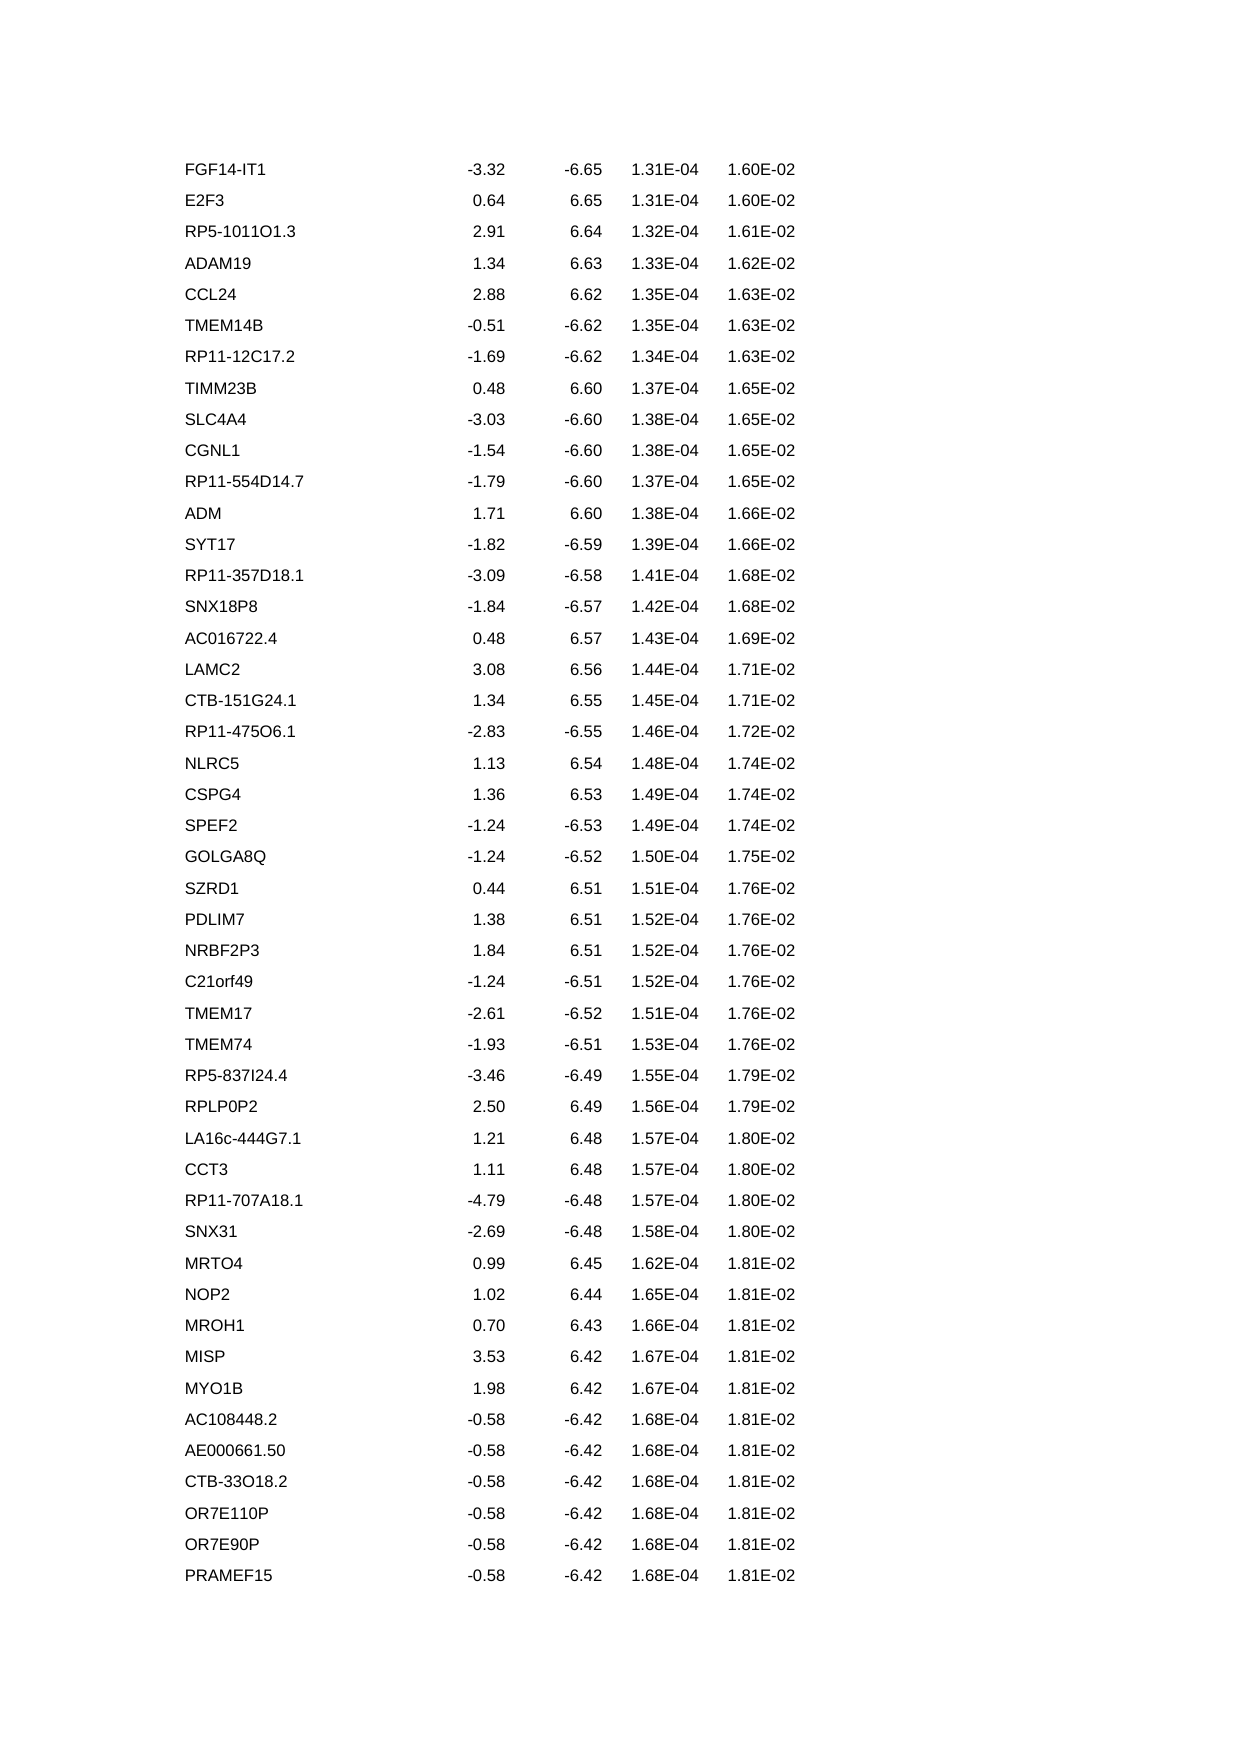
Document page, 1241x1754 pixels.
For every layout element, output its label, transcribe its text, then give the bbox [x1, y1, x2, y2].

table_cell 1.31E-04 [609, 179, 706, 210]
table_cell 1.35E-04 [609, 273, 706, 304]
table_cell 1.31E-04 [609, 148, 706, 179]
table_cell RP5-1011O1.3 [177, 210, 384, 241]
table_cell 0.64 [384, 179, 512, 210]
table_cell LAMC2 [177, 648, 384, 679]
table_cell 3.08 [384, 648, 512, 679]
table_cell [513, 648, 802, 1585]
table_cell -0.51 [384, 304, 512, 335]
table_cell 1.68E-02 [706, 585, 802, 616]
table_cell -1.69 [384, 335, 512, 366]
table_cell -6.57 [513, 585, 609, 616]
table_cell -6.58 [513, 554, 609, 585]
table_cell 1.38E-04 [609, 398, 706, 429]
table_cell E2F3 [177, 179, 384, 210]
table_cell 0.48 [384, 366, 512, 398]
table_cell -1.79 [384, 460, 512, 491]
table_cell CGNL1 [177, 429, 384, 460]
table_cell 1.68E-02 [706, 554, 802, 585]
table_cell 6.63 [513, 241, 609, 273]
table_cell ADM [177, 491, 384, 523]
table_cell 6.57 [513, 616, 609, 648]
table_cell 6.65 [513, 179, 609, 210]
table_cell 0.48 [384, 616, 512, 648]
table_cell TIMM23B [177, 366, 384, 398]
table_cell 2.88 [384, 273, 512, 304]
table_cell RP11-554D14.7 [177, 460, 384, 491]
table_cell 1.71 [384, 491, 512, 523]
table_cell 1.63E-02 [706, 335, 802, 366]
table_cell 1.32E-04 [609, 210, 706, 241]
table_cell 1.35E-04 [609, 304, 706, 335]
table_cell 1.65E-02 [706, 398, 802, 429]
table_cell 6.56 [513, 648, 609, 679]
table_cell 1.69E-02 [706, 616, 802, 648]
table_cell -3.03 [384, 398, 512, 429]
table_cell 1.66E-02 [706, 491, 802, 523]
table_cell RP11-357D18.1 [177, 554, 384, 585]
table_cell 1.63E-02 [706, 273, 802, 304]
table_cell 1.33E-04 [609, 241, 706, 273]
table_cell TMEM14B [177, 304, 384, 335]
table_cell -1.82 [384, 523, 512, 554]
table_cell 1.63E-02 [706, 304, 802, 335]
table_cell RP11-12C17.2 [177, 335, 384, 366]
table_cell 1.43E-04 [609, 616, 706, 648]
table_cell -3.32 [384, 148, 512, 179]
table_cell -6.59 [513, 523, 609, 554]
table_cell -6.60 [513, 398, 609, 429]
table_cell 1.60E-02 [706, 148, 802, 179]
table_cell -6.60 [513, 429, 609, 460]
table_cell 1.34 [384, 241, 512, 273]
table_cell 6.60 [513, 366, 609, 398]
table_cell 1.61E-02 [706, 210, 802, 241]
table_cell 1.42E-04 [609, 585, 706, 616]
table_cell 1.37E-04 [609, 460, 706, 491]
table_cell 1.60E-02 [706, 179, 802, 210]
table_cell 1.38E-04 [609, 491, 706, 523]
table_cell -6.65 [513, 148, 609, 179]
table_cell -1.84 [384, 585, 512, 616]
table_cell 1.65E-02 [706, 460, 802, 491]
table_cell 1.65E-02 [706, 366, 802, 398]
table_cell -6.60 [513, 460, 609, 491]
table_cell 1.39E-04 [609, 523, 706, 554]
table_cell -6.62 [513, 304, 609, 335]
table_cell 1.62E-02 [706, 241, 802, 273]
table_cell FGF14-IT1 [177, 148, 384, 179]
table_cell 6.64 [513, 210, 609, 241]
table_cell 6.62 [513, 273, 609, 304]
table_cell ADAM19 [177, 241, 384, 273]
table_cell 1.34E-04 [609, 335, 706, 366]
table_cell SYT17 [177, 523, 384, 554]
table_cell 1.66E-02 [706, 523, 802, 554]
table_cell 1.37E-04 [609, 366, 706, 398]
table_cell AC016722.4 [177, 616, 384, 648]
table_cell CCL24 [177, 273, 384, 304]
table_cell 6.60 [513, 491, 609, 523]
table_cell -6.62 [513, 335, 609, 366]
table_cell 1.65E-02 [706, 429, 802, 460]
table_cell -3.09 [384, 554, 512, 585]
table_cell SNX18P8 [177, 585, 384, 616]
table_cell 1.41E-04 [609, 554, 706, 585]
table_cell 1.38E-04 [609, 429, 706, 460]
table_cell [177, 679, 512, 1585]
table_cell 2.91 [384, 210, 512, 241]
table_cell -1.54 [384, 429, 512, 460]
table_cell SLC4A4 [177, 398, 384, 429]
